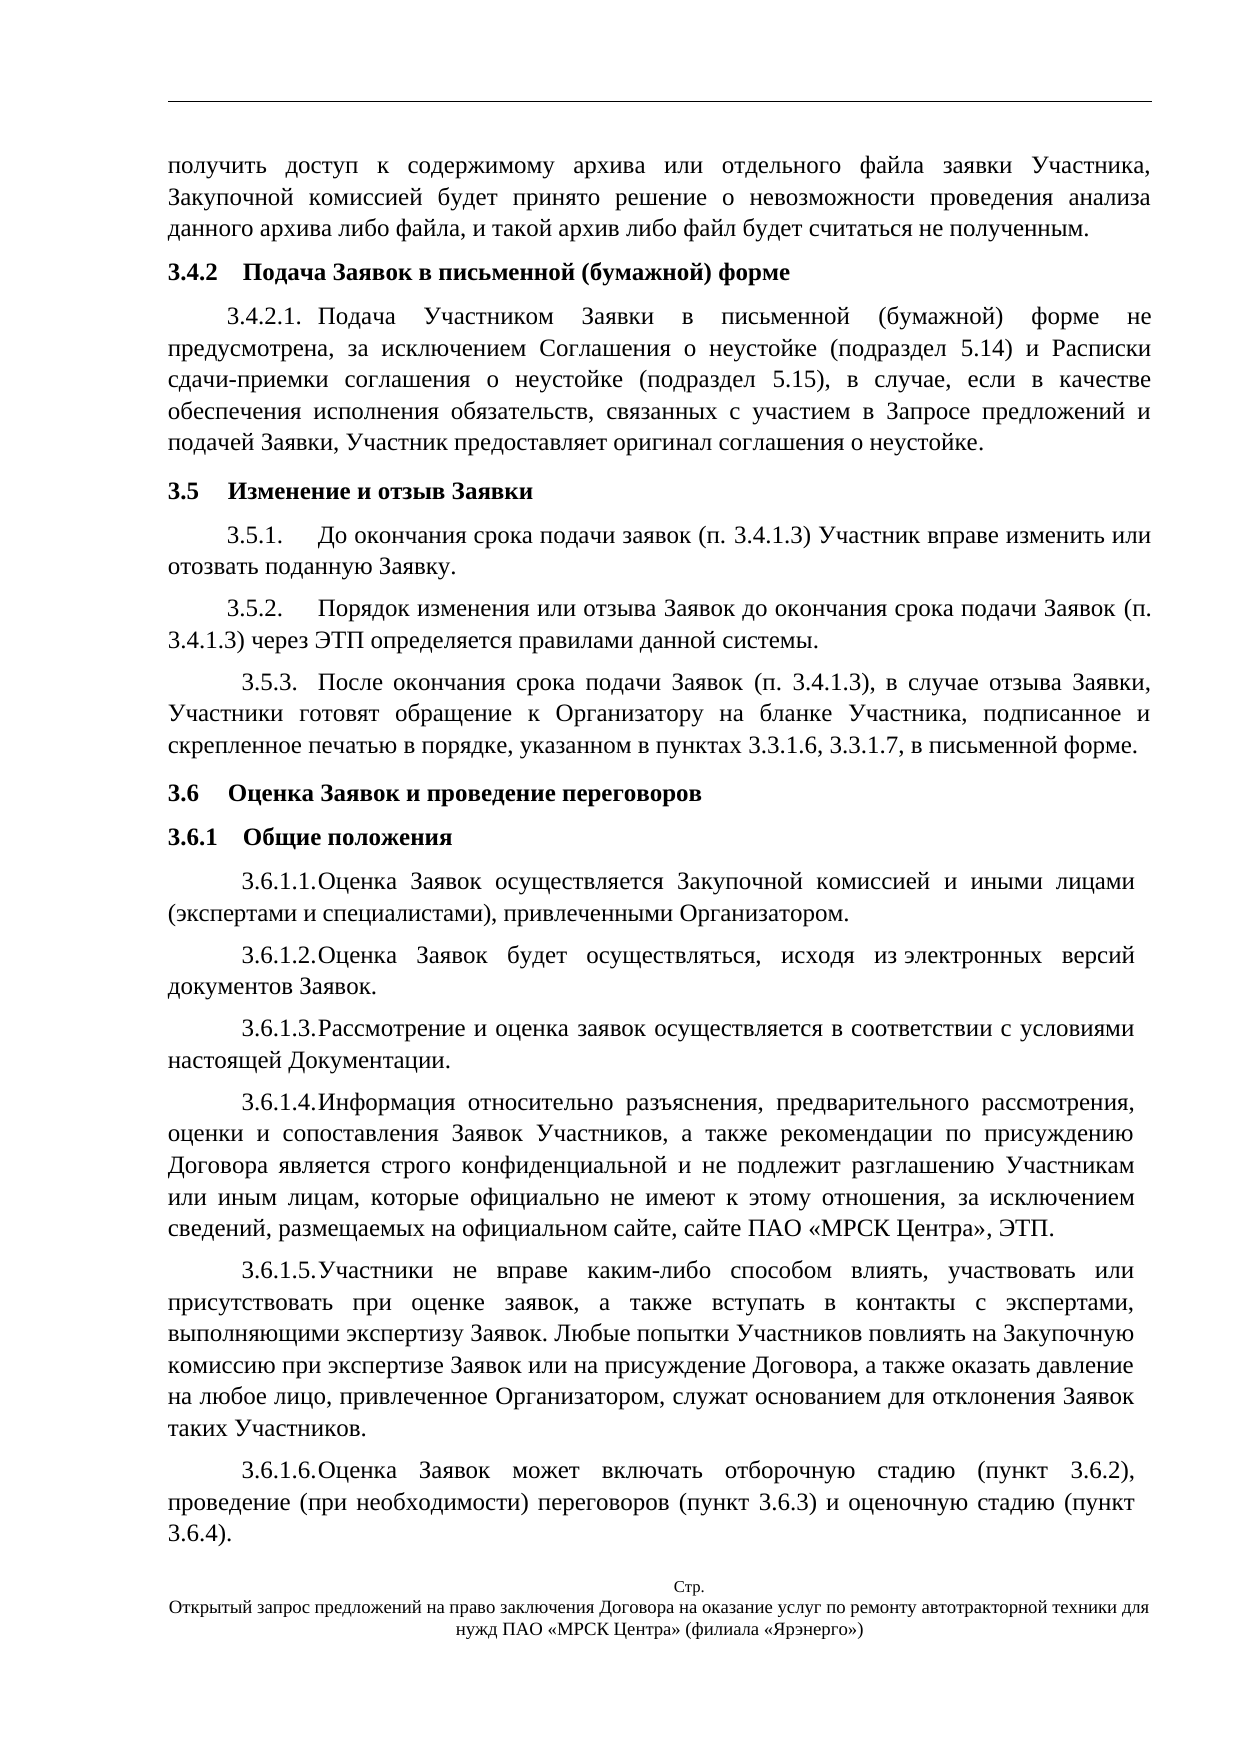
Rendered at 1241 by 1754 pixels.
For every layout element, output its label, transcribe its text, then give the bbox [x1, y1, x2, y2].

subtitle Общие положения [168, 822, 1152, 851]
list Подача Участником Заявки в письменной (бумажной) форме не предусмотрена, за исключением Соглашения о неустойке (подраздел 5.14) и Расписки сдачи-приемки соглашения о неустойке (подраздел 5.15), в случае, если в качестве обеспечения исполнения обязательств, связанных с участием в Запросе предложений и подачей Заявки, Участник предоставляет оригинал соглашения о неустойке. [168, 301, 1152, 456]
list Информация относительно разъяснения, предварительного рассмотрения, оценки и сопоставления Заявок Участников, а также рекомендации по присуждению Договора является строго конфиденциальной и не подлежит разглашению Участникам или иным лицам, которые официально не имеют к этому отношения, за исключением сведений, размещаемых на официальном сайте, сайте ПАО «МРСК Центра», ЭТП. [168, 1087, 1135, 1242]
list Порядок изменения или отзыва Заявок до окончания срока подачи Заявок (п. 3.4.1.3) через ЭТП определяется правилами данной системы. [168, 593, 1152, 654]
list До окончания срока подачи заявок (п. 3.4.1.3) Участник вправе изменить или отозвать поданную Заявку. [168, 520, 1152, 580]
list Рассмотрение и оценка заявок осуществляется в соответствии с условиями настоящей Документации. [168, 1013, 1135, 1074]
list Участники не вправе каким-либо способом влиять, участвовать или присутствовать при оценке заявок, а также вступать в контакты с экспертами, выполняющими экспертизу Заявок. Любые попытки Участников повлиять на Закупочную комиссию при экспертизе Заявок или на присуждение Договора, а также оказать давление на любое лицо, привлеченное Организатором, служат основанием для отклонения Заявок таких Участников. [168, 1255, 1135, 1442]
subtitle Изменение и отзыв Заявки [168, 476, 1152, 504]
list Оценка Заявок осуществляется Закупочной комиссией и иными лицами (экспертами и специалистами), привлеченными Организатором. [168, 866, 1135, 927]
list Оценка Заявок может включать отборочную стадию (пункт 3.6.2), проведение (при необходимости) переговоров (пункт 3.6.3) и оценочную стадию (пункт 3.6.4). [168, 1455, 1135, 1547]
subtitle Оценка Заявок и проведение переговоров [168, 778, 1152, 807]
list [168, 150, 1152, 242]
list Оценка Заявок будет осуществляться, исходя из электронных версий документов Заявок. [168, 940, 1135, 1000]
subtitle Подача Заявок в письменной (бумажной) форме [168, 257, 1152, 286]
list После окончания срока подачи Заявок (п. 3.4.1.3), в случае отзыва Заявки, Участники готовят обращение к Организатору на бланке Участника, подписанное и скрепленное печатью в порядке, указанном в пунктах 3.3.1.6, 3.3.1.7, в письменной форме. [168, 667, 1152, 759]
